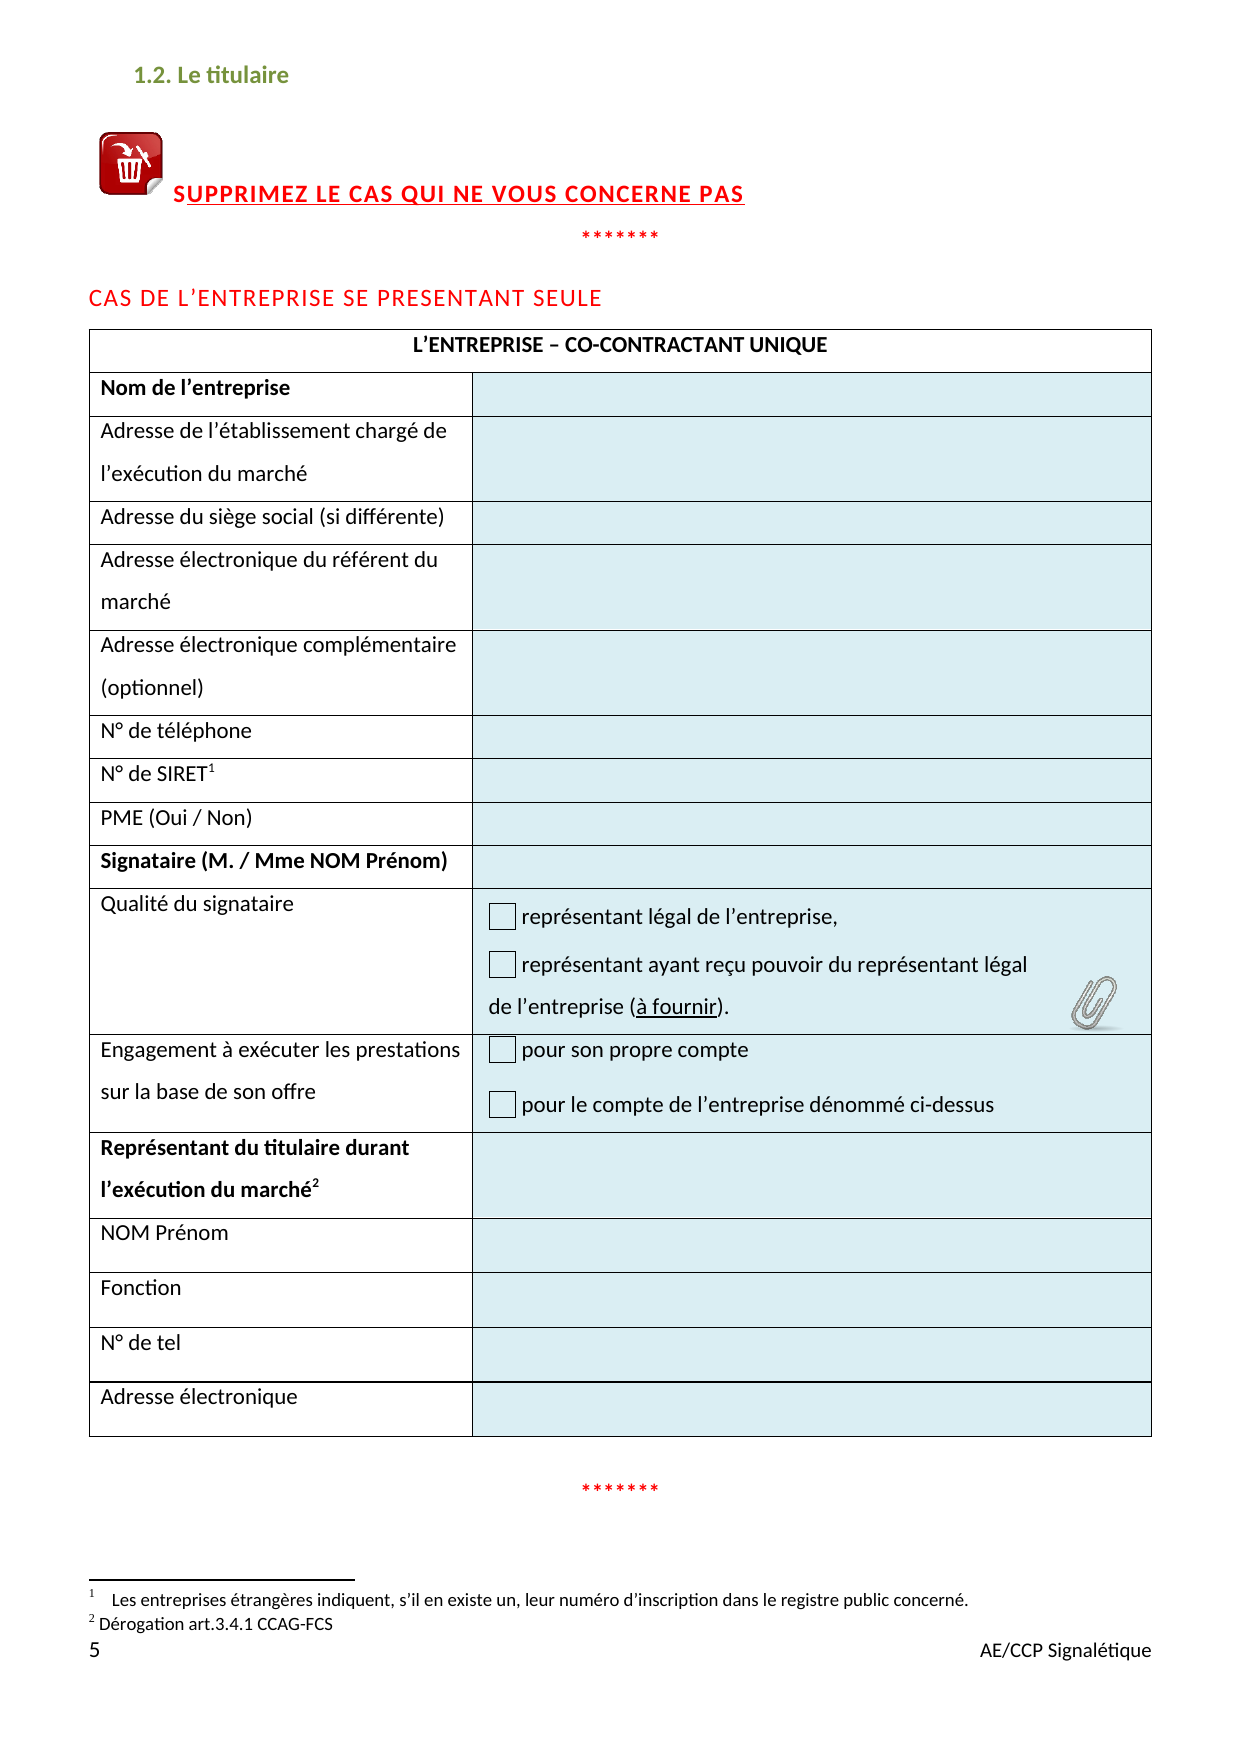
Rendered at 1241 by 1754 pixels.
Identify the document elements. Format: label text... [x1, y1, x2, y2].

table_cell N° de téléphone [90, 716, 472, 758]
table_cell pour son propre compte pour le compte de l’entreprise dénommé ci-dessus [473, 1035, 1151, 1132]
picture [1069, 976, 1129, 1032]
table_cell [473, 846, 1151, 888]
table_cell Adresse électronique [90, 1383, 472, 1436]
table_cell Qualité du signataire [90, 889, 472, 1034]
table_cell NOM Prénom [90, 1219, 472, 1272]
table_cell [473, 373, 1151, 416]
table_cell [473, 1273, 1151, 1327]
table_cell [473, 417, 1151, 501]
table_header L’ENTREPRISE – CO-CONTRACTANT UNIQUE [90, 330, 1151, 372]
table_cell [473, 502, 1151, 544]
table_cell Nom de l’entreprise [90, 373, 472, 416]
subtitle SUPPRIMEZ LE CAS QUI NE VOUS CONCERNE PAS [89, 130, 1152, 208]
table_cell Fonction [90, 1273, 472, 1327]
picture [88, 130, 172, 199]
table_cell Adresse électronique complémentaire (optionnel) [90, 631, 472, 715]
table_cell N° de tel [90, 1328, 472, 1381]
table_cell [473, 1328, 1151, 1381]
table_cell [473, 803, 1151, 845]
table_cell Engagement à exécuter les prestations sur la base de son offre [90, 1035, 472, 1132]
table_cell PME (Oui / Non) [90, 803, 472, 845]
table_cell Adresse électronique du référent du marché [90, 545, 472, 629]
table_cell Signataire (M. / Mme NOM Prénom) [90, 846, 472, 888]
table_cell [473, 1219, 1151, 1272]
table_cell représentant légal de l’entreprise, représentant ayant reçu pouvoir du représentant légal de l’entreprise (à fournir). [473, 889, 1151, 1034]
table_cell [473, 1383, 1151, 1436]
subtitle Le titulaire [133, 59, 1152, 89]
table_cell [473, 716, 1151, 758]
text ******* [89, 1478, 1152, 1506]
table_cell [473, 545, 1151, 629]
table_cell [473, 631, 1151, 715]
table_cell N° de SIRET [90, 759, 472, 802]
subtitle CAS DE L’ENTREPRISE SE PRESENTANT SEULE [89, 282, 1152, 312]
text ******* [89, 225, 1152, 253]
table_cell [473, 759, 1151, 802]
table_cell [473, 1133, 1151, 1217]
table_cell Adresse du siège social (si différente) [90, 502, 472, 544]
table_cell Adresse de l’établissement chargé de l’exécution du marché [90, 417, 472, 501]
table_cell Représentant du titulaire durant l’exécution du marché [90, 1133, 472, 1217]
